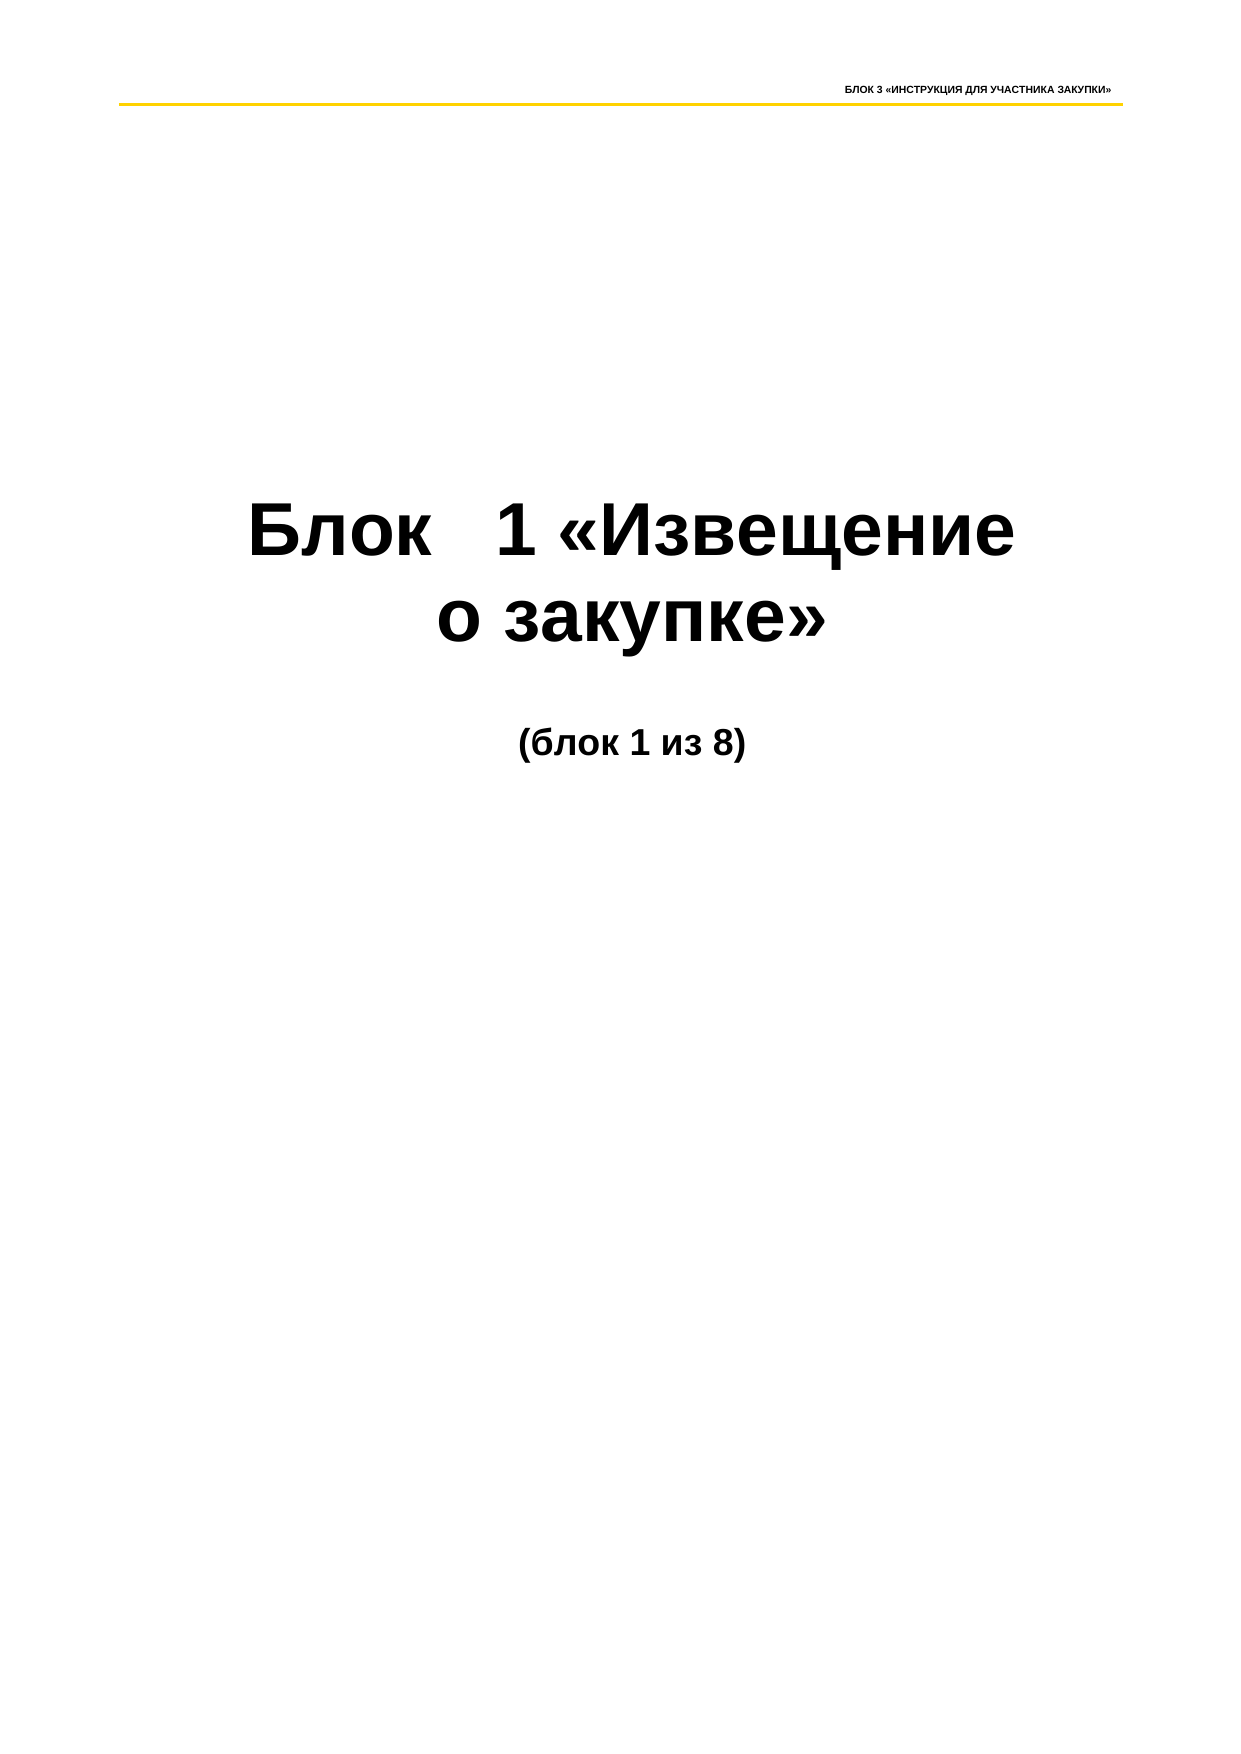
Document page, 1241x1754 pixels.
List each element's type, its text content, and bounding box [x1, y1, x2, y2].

text (блок 1 из 8) [130, 720, 1134, 763]
text Блок 1 «Извещение о закупке» [130, 485, 1134, 657]
